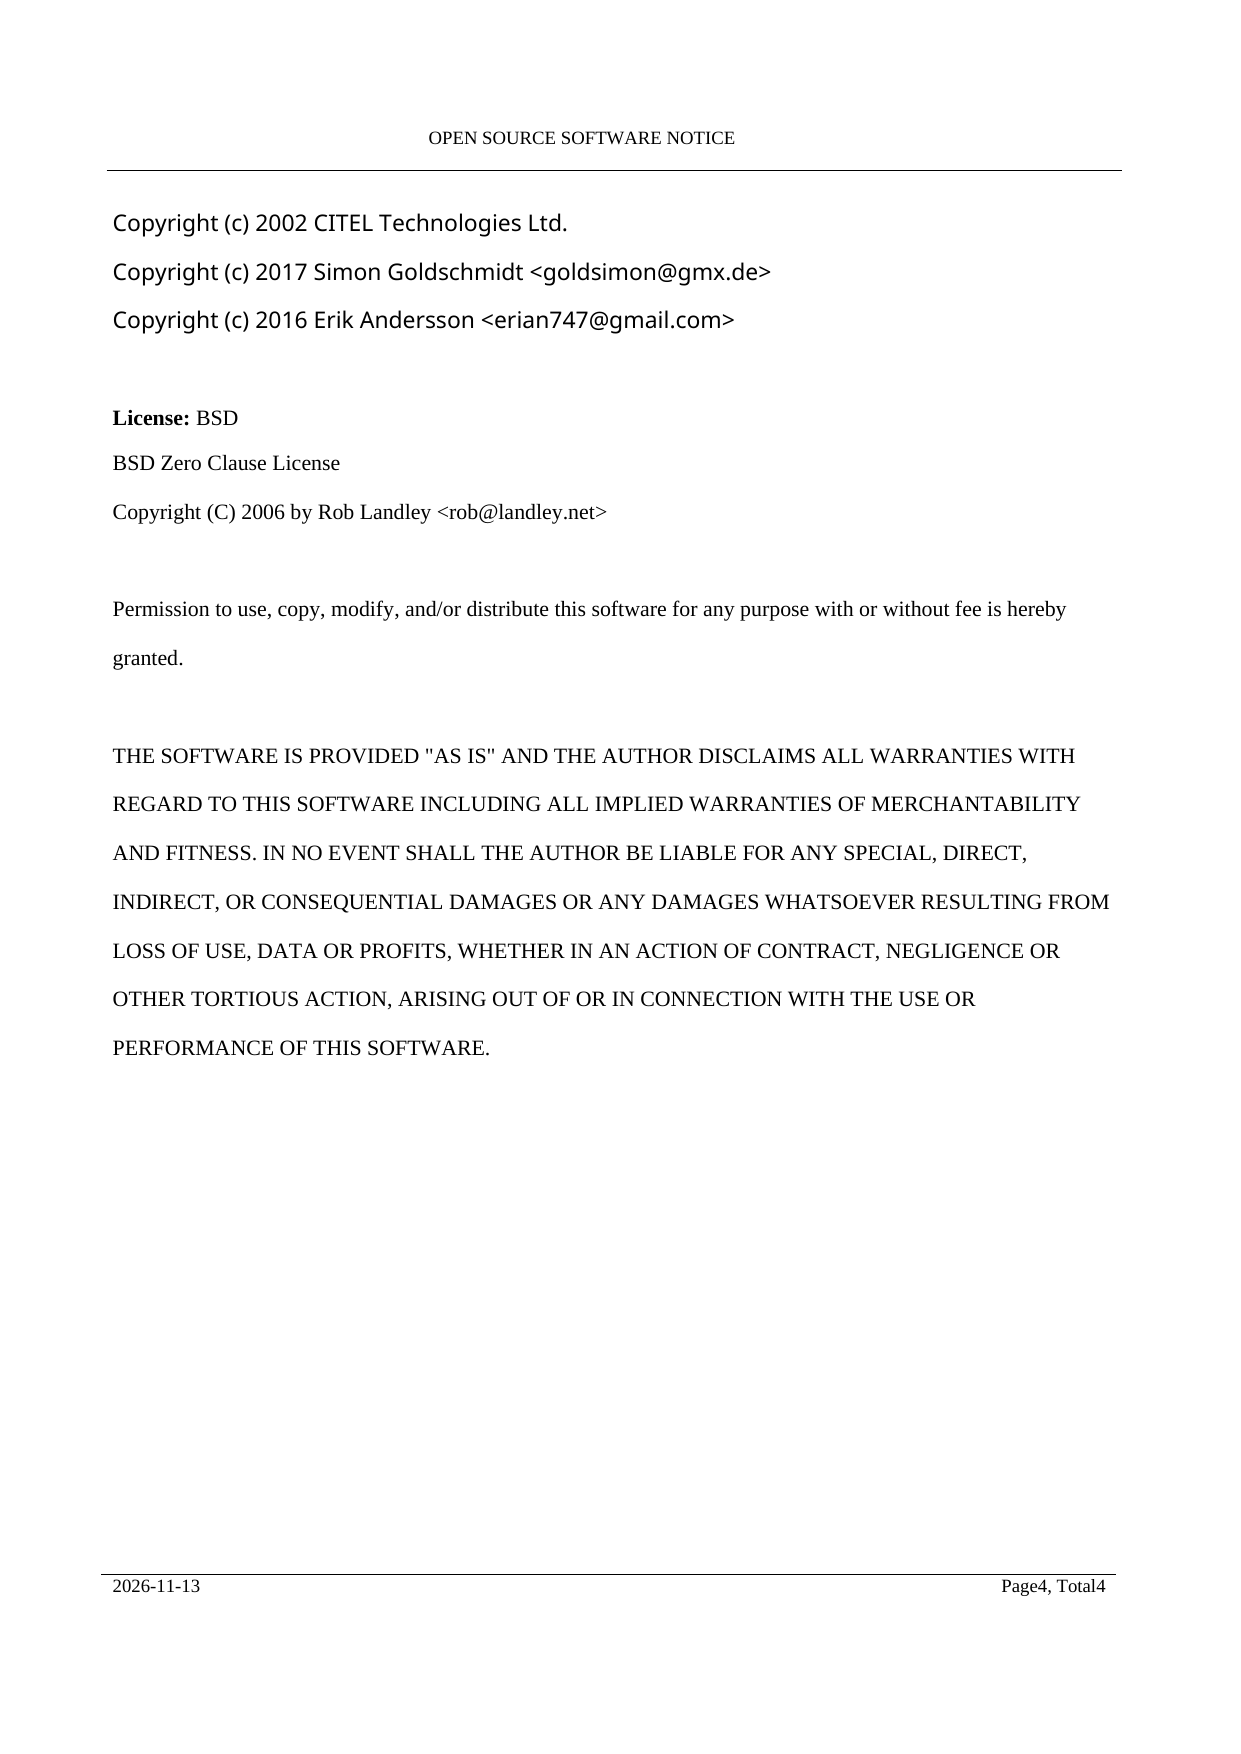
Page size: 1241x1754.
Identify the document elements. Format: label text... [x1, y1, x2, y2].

text BSD Zero Clause License Copyright (C) 2006 by Rob Landley <rob@landley.net> Permission to use, copy, modify, and/or distribute this software for any purpose with or without fee is hereby granted. THE SOFTWARE IS PROVIDED "AS IS" AND THE AUTHOR DISCLAIMS ALL WARRANTIES WITH REGARD TO THIS SOFTWARE INCLUDING ALL IMPLIED WARRANTIES OF MERCHANTABILITY AND FITNESS. IN NO EVENT SHALL THE AUTHOR BE LIABLE FOR ANY SPECIAL, DIRECT, INDIRECT, OR CONSEQUENTIAL DAMAGES OR ANY DAMAGES WHATSOEVER RESULTING FROM LOSS OF USE, DATA OR PROFITS, WHETHER IN AN ACTION OF CONTRACT, NEGLIGENCE OR OTHER TORTIOUS ACTION, ARISING OUT OF OR IN CONNECTION WITH THE USE OR PERFORMANCE OF THIS SOFTWARE. [112, 446, 1128, 1113]
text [112, 206, 1128, 385]
text License: BSD [112, 401, 1128, 434]
